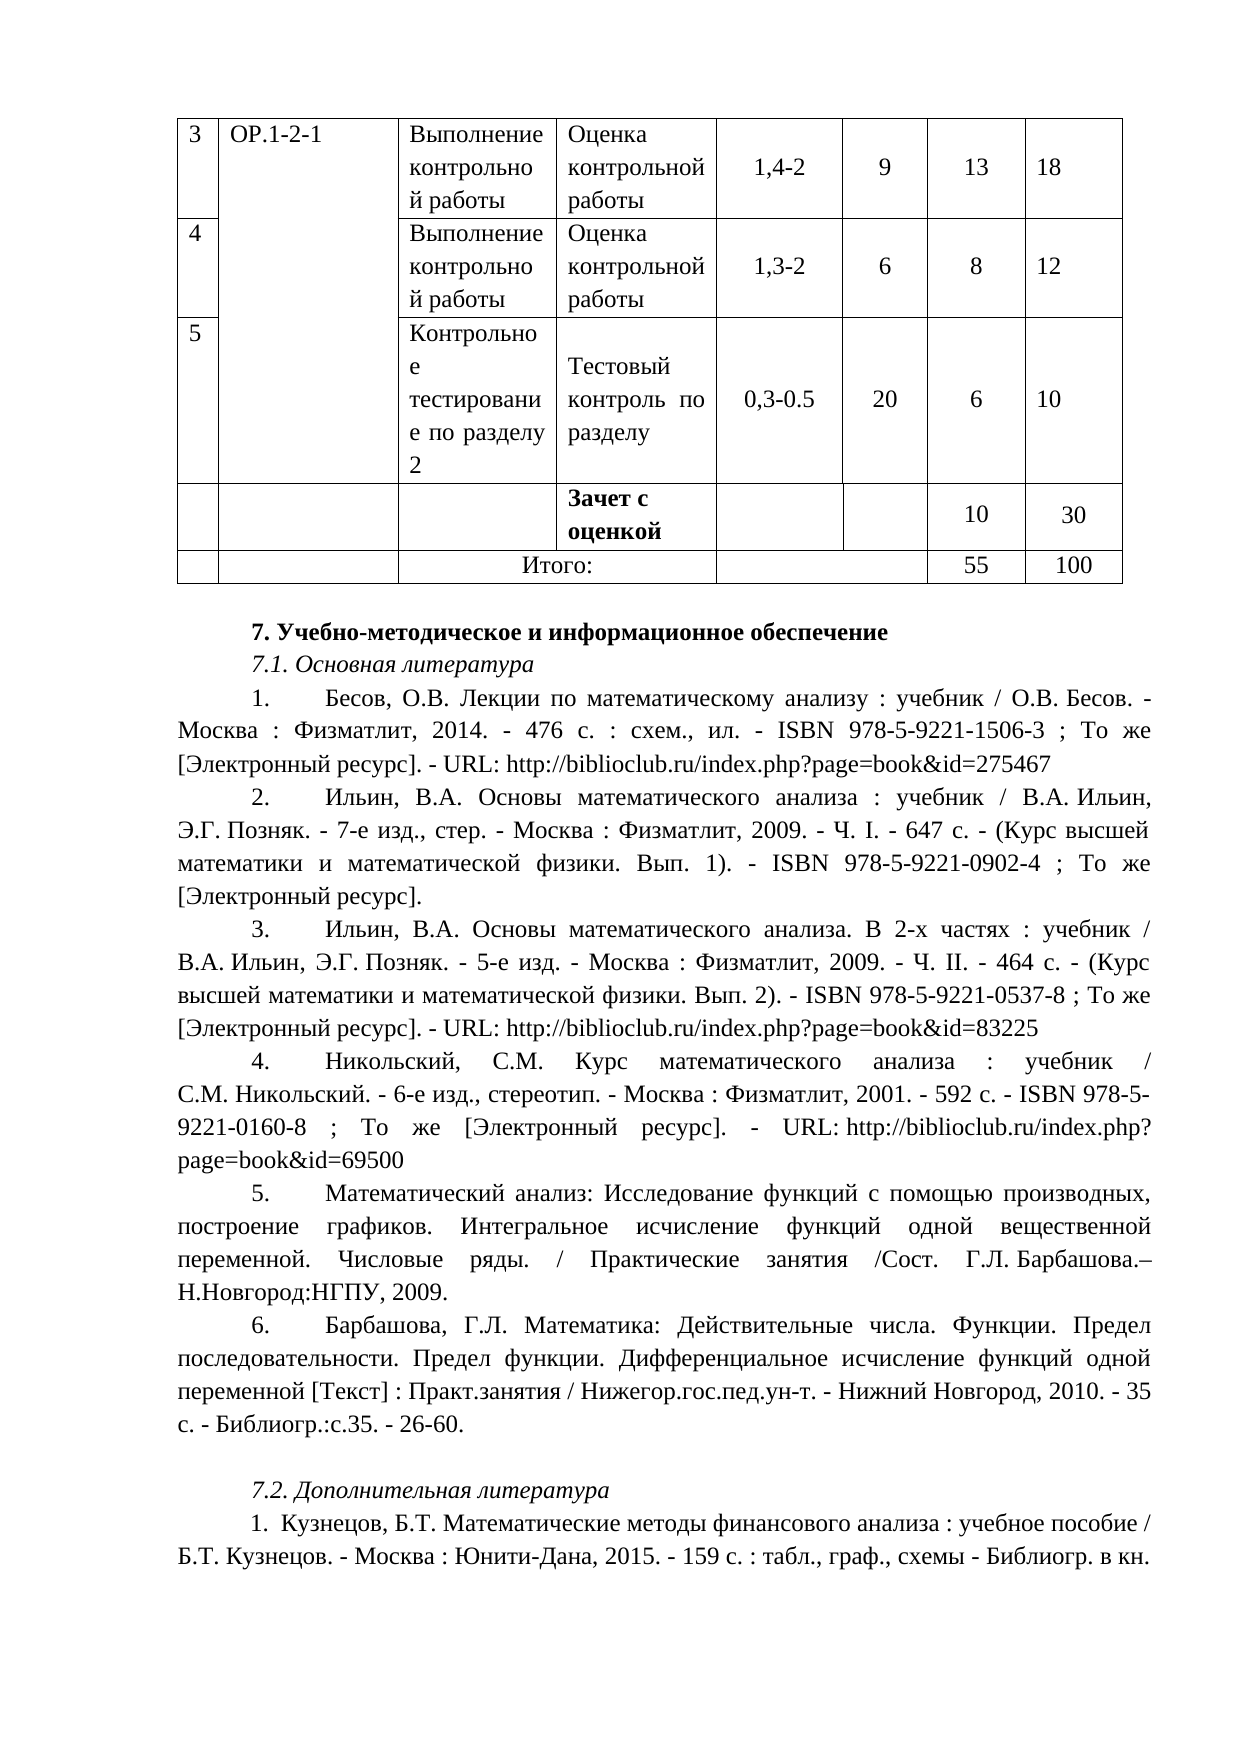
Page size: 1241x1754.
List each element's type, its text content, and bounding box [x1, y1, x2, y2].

table_cell [178, 551, 218, 583]
table_cell 30 [1026, 484, 1122, 549]
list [177, 1508, 1152, 1570]
table_cell 10 [928, 484, 1025, 549]
table_cell [717, 551, 927, 583]
table_cell 18 [1026, 119, 1122, 218]
table_cell Тестовый контроль по разделу [557, 318, 716, 483]
table_cell 55 [928, 551, 1025, 583]
text 7. Учебно-методическое и информационное обеспечение [177, 617, 1152, 645]
table_cell 12 [1026, 219, 1122, 317]
table_cell 20 [843, 318, 927, 483]
table_cell [219, 484, 398, 549]
table_cell 13 [928, 119, 1025, 218]
list Никольский, С.М. Курс математического анализа : учебник / С.М. Никольский. - 6-е изд., стереотип. - Москва : Физматлит, 2001. - 592 с. - ISBN 978-5-9221-0160-8 ; То же [Электронный ресурс]. - URL: http://biblioclub.ru/index.php?page=book&id=69500 [177, 1046, 1152, 1174]
table_cell Зачет с оценкой [557, 484, 716, 549]
table_cell [219, 551, 398, 583]
table_cell 10 [1026, 318, 1122, 483]
table_cell Оценка контрольной работы [557, 219, 716, 317]
table_cell 8 [928, 219, 1025, 317]
table_cell 4 [178, 219, 218, 317]
table_cell [844, 484, 927, 549]
table_cell [178, 484, 218, 549]
table_cell 3 [178, 119, 218, 218]
table_cell Контрольное тестирование по разделу 2 [399, 318, 556, 483]
list Ильин, В.А. Основы математического анализа. В 2-х частях : учебник / В.А. Ильин, Э.Г. Позняк. - 5-е изд. - Москва : Физматлит, 2009. - Ч. II. - 464 с. - (Курс высшей математики и математической физики. Вып. 2). - ISBN 978-5-9221-0537-8 ; То же [Электронный ресурс]. - URL: http://biblioclub.ru/index.php?page=book&id=83225 [177, 914, 1152, 1042]
table_cell 6 [843, 219, 927, 317]
table_cell [399, 484, 556, 549]
table_cell Итого: [399, 551, 716, 583]
list Математический анализ: Исследование функций с помощью производных, построение графиков. Интегральное исчисление функций одной вещественной переменной. Числовые ряды. / Практические занятия /Сост. Г.Л. Барбашова.– Н.Новгород:НГПУ, 2009. [177, 1178, 1152, 1306]
table_cell 100 [1026, 551, 1122, 583]
table_cell 6 [928, 318, 1025, 483]
table_cell ОР.1-2-1 [219, 119, 398, 483]
list Ильин, В.А. Основы математического анализа : учебник / В.А. Ильин, Э.Г. Позняк. - 7-е изд., стер. - Москва : Физматлит, 2009. - Ч. I. - 647 с. - (Курс высшей математики и математической физики. Вып. 1). - ISBN 978-5-9221-0902-4 ; То же [Электронный ресурс]. [177, 782, 1152, 909]
table_cell Выполнение контрольной работы [399, 219, 556, 317]
table_cell 0,3-0.5 [717, 318, 842, 483]
table_cell Оценка контрольной работы [557, 119, 716, 218]
table_cell 1,4-2 [717, 119, 842, 218]
table_cell 5 [178, 318, 218, 483]
table_cell [717, 484, 843, 549]
table_cell Выполнение контрольной работы [399, 119, 556, 218]
table_cell 9 [843, 119, 927, 218]
text 7.1. Основная литература [177, 649, 1152, 678]
list Бесов, О.В. Лекции по математическому анализу : учебник / О.В. Бесов. - Москва : Физматлит, 2014. - 476 с. : схем., ил. - ISBN 978-5-9221-1506-3 ; То же [Электронный ресурс]. - URL: http://biblioclub.ru/index.php?page=book&id=275467 [177, 683, 1152, 777]
text 7.2. Дополнительная литература [177, 1475, 1152, 1504]
table_cell 1,3-2 [717, 219, 842, 317]
list Барбашова, Г.Л. Математика: Действительные числа. Функции. Предел последовательности. Предел функции. Дифференциальное исчисление функций одной переменной [Текст] : Практ.занятия / Нижегор.гос.пед.ун-т. - Нижний Новгород, 2010. - 35 с. - Библиогр.:с.35. - 26-60. [177, 1310, 1152, 1438]
